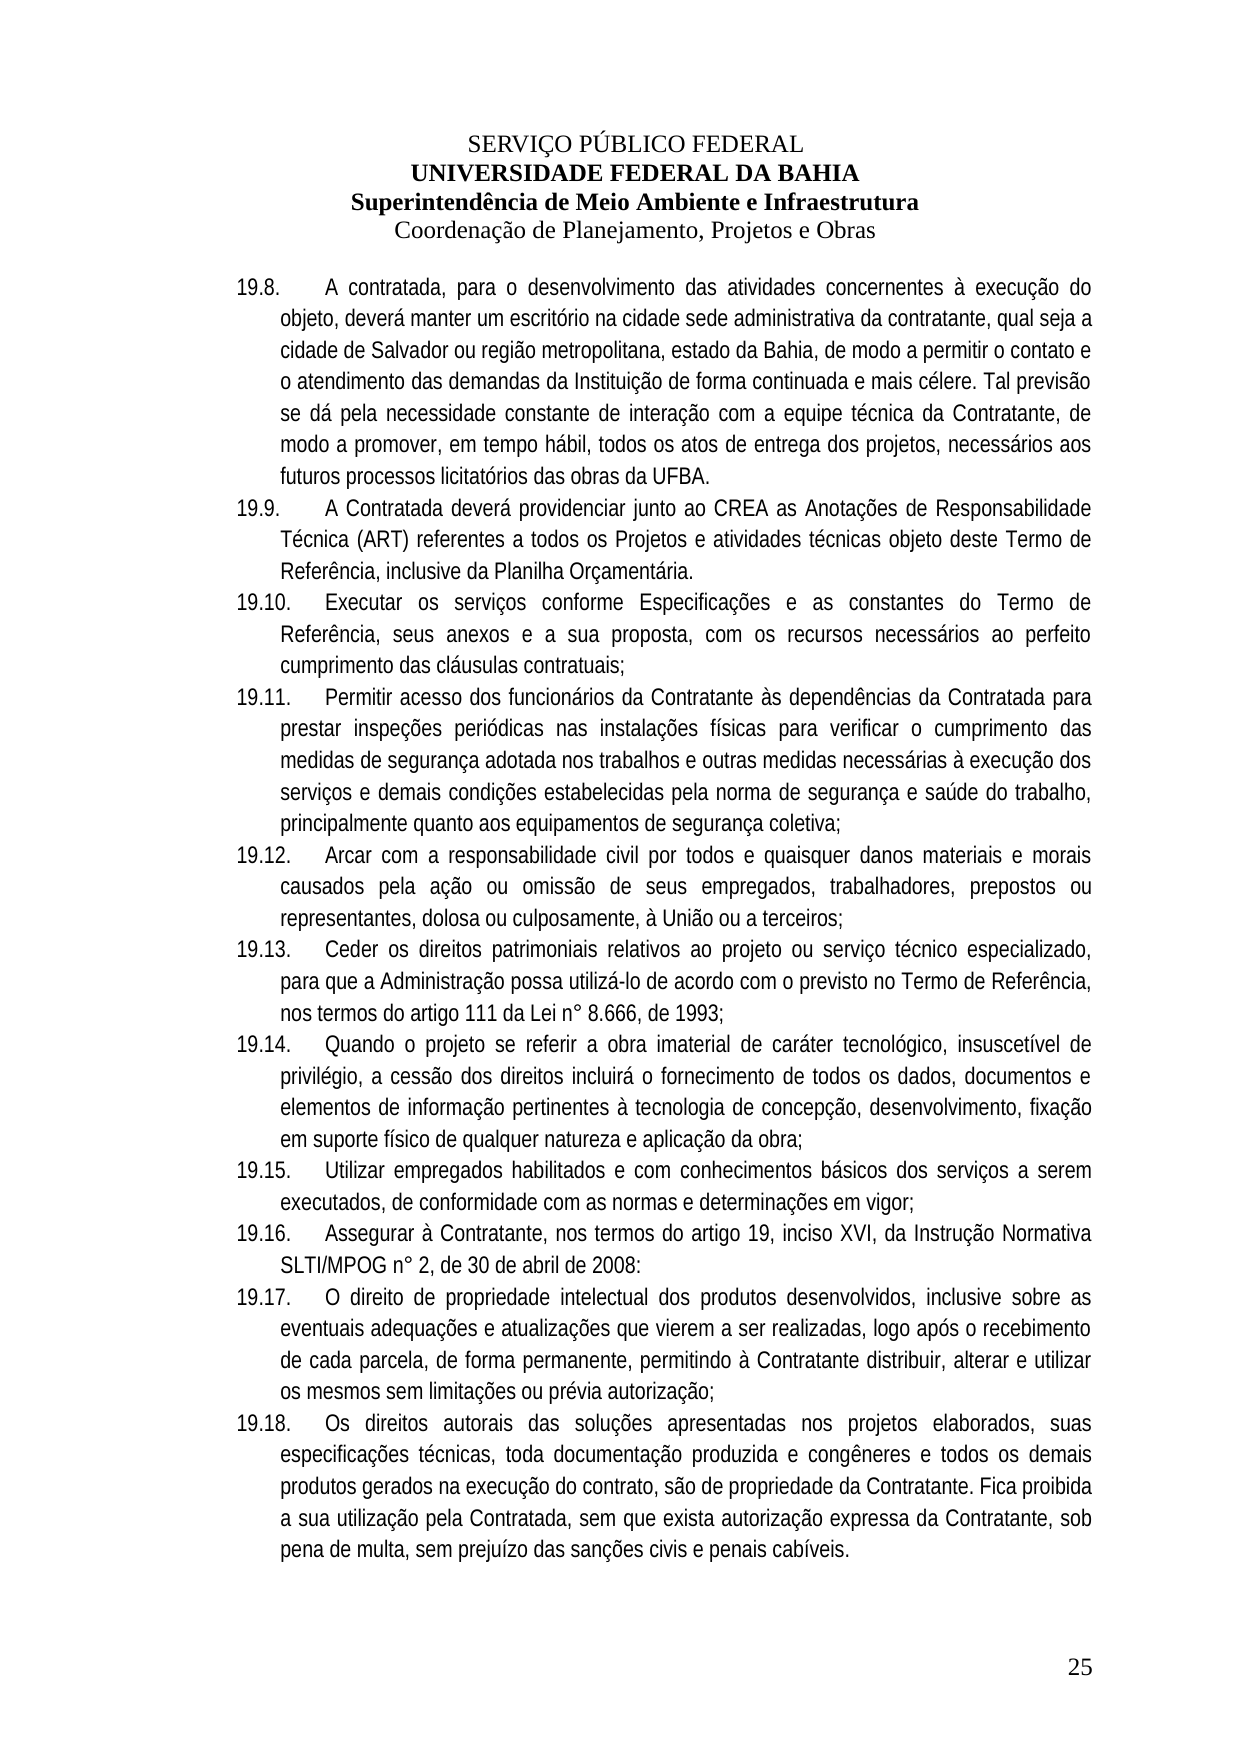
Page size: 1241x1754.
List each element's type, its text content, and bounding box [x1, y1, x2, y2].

list A contratada, para o desenvolvimento das atividades concernentes à execução do objeto, deverá manter um escritório na cidade sede administrativa da contratante, qual seja a cidade de Salvador ou região metropolitana, estado da Bahia, de modo a permitir o contato e o atendimento das demandas da Instituição de forma continuada e mais célere. Tal previsão se dá pela necessidade constante de interação com a equipe técnica da Contratante, de modo a promover, em tempo hábil, todos os atos de entrega dos projetos, necessários aos futuros processos licitatórios das obras da UFBA. [236, 273, 1093, 489]
list Quando o projeto se referir a obra imaterial de caráter tecnológico, insuscetível de privilégio, a cessão dos direitos incluirá o fornecimento de todos os dados, documentos e elementos de informação pertinentes à tecnologia de concepção, desenvolvimento, fixação em suporte físico de qualquer natureza e aplicação da obra; [236, 1030, 1093, 1152]
list Assegurar à Contratante, nos termos do artigo 19, inciso XVI, da Instrução Normativa SLTI/MPOG n° 2, de 30 de abril de 2008: [236, 1219, 1093, 1278]
list Ceder os direitos patrimoniais relativos ao projeto ou serviço técnico especializado, para que a Administração possa utilizá-lo de acordo com o previsto no Termo de Referência, nos termos do artigo 111 da Lei n° 8.666, de 1993; [236, 935, 1093, 1026]
list Permitir acesso dos funcionários da Contratante às dependências da Contratada para prestar inspeções periódicas nas instalações físicas para verificar o cumprimento das medidas de segurança adotada nos trabalhos e outras medidas necessárias à execução dos serviços e demais condições estabelecidas pela norma de segurança e saúde do trabalho, principalmente quanto aos equipamentos de segurança coletiva; [236, 683, 1093, 837]
list Os direitos autorais das soluções apresentadas nos projetos elaborados, suas especificações técnicas, toda documentação produzida e congêneres e todos os demais produtos gerados na execução do contrato, são de propriedade da Contratante. Fica proibida a sua utilização pela Contratada, sem que exista autorização expressa da Contratante, sob pena de multa, sem prejuízo das sanções civis e penais cabíveis. [236, 1409, 1093, 1563]
list Executar os serviços conforme Especificações e as constantes do Termo de Referência, seus anexos e a sua proposta, com os recursos necessários ao perfeito cumprimento das cláusulas contratuais; [236, 588, 1093, 679]
list Arcar com a responsabilidade civil por todos e quaisquer danos materiais e morais causados pela ação ou omissão de seus empregados, trabalhadores, prepostos ou representantes, dolosa ou culposamente, à União ou a terceiros; [236, 841, 1093, 931]
list Utilizar empregados habilitados e com conhecimentos básicos dos serviços a serem executados, de conformidade com as normas e determinações em vigor; [236, 1156, 1093, 1215]
list A Contratada deverá providenciar junto ao CREA as Anotações de Responsabilidade Técnica (ART) referentes a todos os Projetos e atividades técnicas objeto deste Termo de Referência, inclusive da Planilha Orçamentária. [236, 493, 1093, 584]
list O direito de propriedade intelectual dos produtos desenvolvidos, inclusive sobre as eventuais adequações e atualizações que vierem a ser realizadas, logo após o recebimento de cada parcela, de forma permanente, permitindo à Contratante distribuir, alterar e utilizar os mesmos sem limitações ou prévia autorização; [236, 1283, 1093, 1405]
